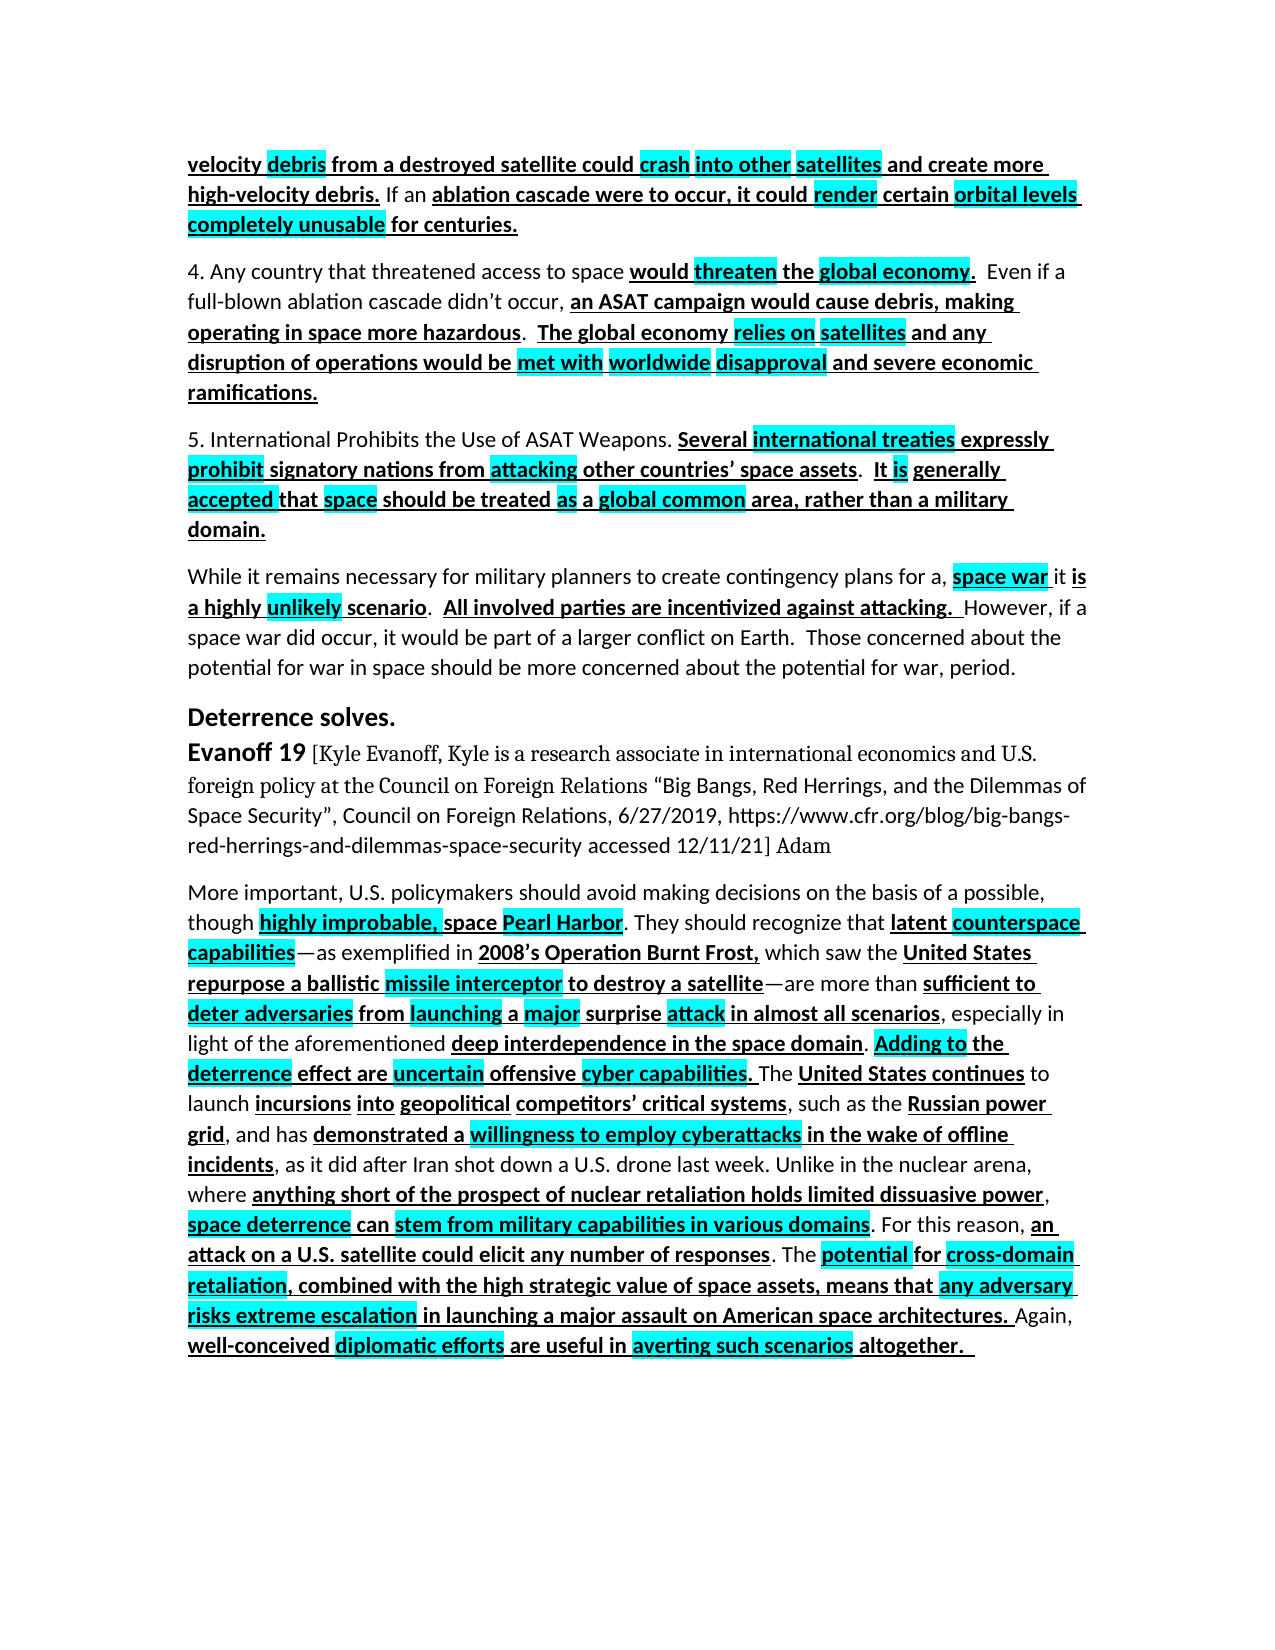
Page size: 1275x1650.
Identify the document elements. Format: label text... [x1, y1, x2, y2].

subtitle Deterrence solves. [187, 700, 1087, 733]
text 5. International Prohibits the Use of ASAT Weapons. Several international treaties expressly prohibit signatory nations from attacking other countries’ space assets. It is generally accepted that space should be treated as a global common area, rather than a military domain. [187, 425, 1087, 544]
text Evanoff 19 [Kyle Evanoff, Kyle is a research associate in international economics and U.S. foreign policy at the Council on Foreign Relations “Big Bangs, Red Herrings, and the Dilemmas of Space Security”, Council on Foreign Relations, 6/27/2019, https://www.cfr.org/blog/big-bangs-red-herrings-and-dilemmas-space-security accessed 12/11/21] Adam [187, 736, 1087, 859]
text While it remains necessary for military planners to create contingency plans for a, space war it is a highly unlikely scenario. All involved parties are incentivized against attacking. However, if a space war did occur, it would be part of a larger conflict on Earth. Those concerned about the potential for war in space should be more concerned about the potential for war, period. [187, 562, 1087, 681]
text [187, 150, 1087, 238]
text 4. Any country that threatened access to space would threaten the global economy. Even if a full-blown ablation cascade didn’t occur, an ASAT campaign would cause debris, making operating in space more hazardous. The global economy relies on satellites and any disruption of operations would be met with worldwide disapproval and severe economic ramifications. [187, 257, 1087, 406]
text More important, U.S. policymakers should avoid making decisions on the basis of a possible, though highly improbable, space Pearl Harbor. They should recognize that latent counterspace capabilities—as exemplified in 2008’s Operation Burnt Frost, which saw the United States repurpose a ballistic missile interceptor to destroy a satellite—are more than sufficient to deter adversaries from launching a major surprise attack in almost all scenarios, especially in light of the aforementioned deep interdependence in the space domain. Adding to the deterrence effect are uncertain offensive cyber capabilities. The United States continues to launch incursions into geopolitical competitors’ critical systems, such as the Russian power grid, and has demonstrated a willingness to employ cyberattacks in the wake of offline incidents, as it did after Iran shot down a U.S. drone last week. Unlike in the nuclear arena, where anything short of the prospect of nuclear retaliation holds limited dissuasive power, space deterrence can stem from military capabilities in various domains. For this reason, an attack on a U.S. satellite could elicit any number of responses. The potential for cross-domain retaliation, combined with the high strategic value of space assets, means that any adversary risks extreme escalation in launching a major assault on American space architectures. Again, well-conceived diplomatic efforts are useful in averting such scenarios altogether. [187, 878, 1087, 1359]
